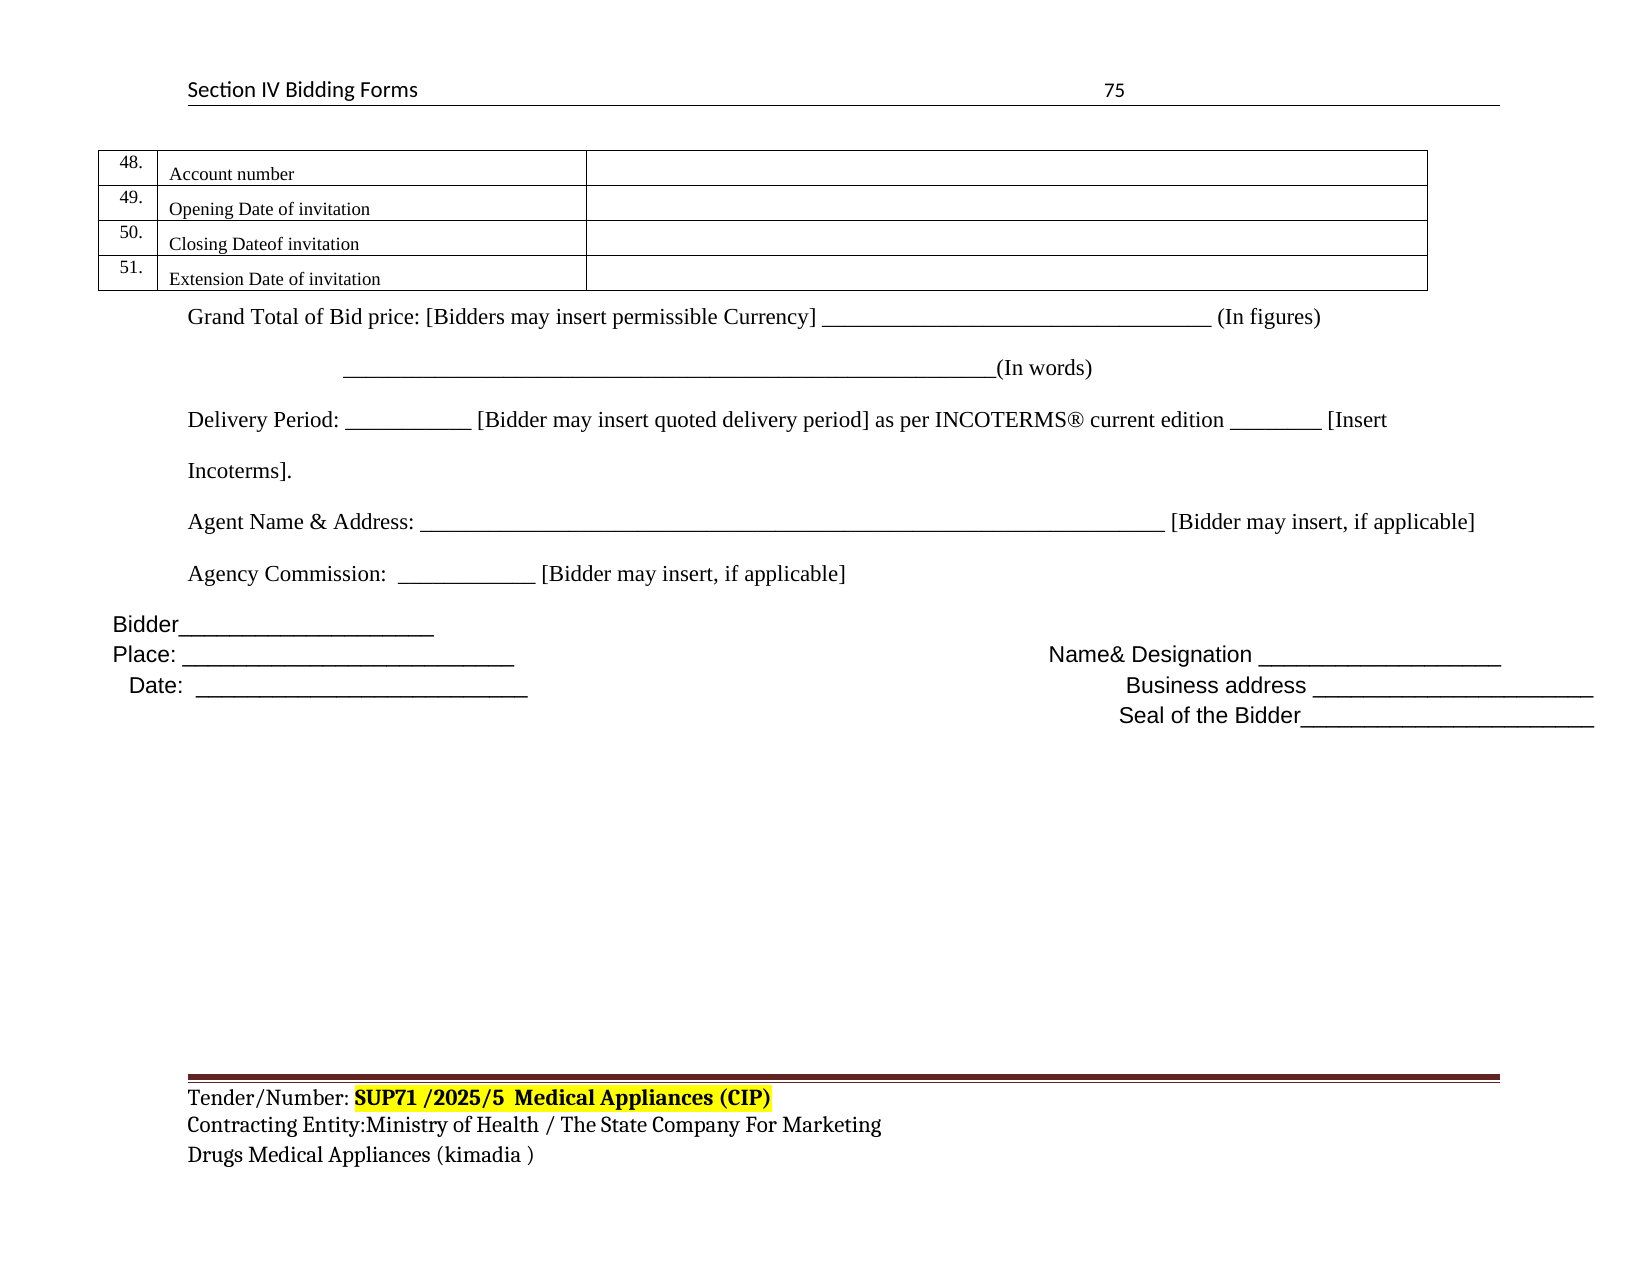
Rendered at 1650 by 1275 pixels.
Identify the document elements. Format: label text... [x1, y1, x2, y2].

text Date: __________________________ Business address ______________________ Seal of the Bidder_______________________ [112, 672, 1594, 728]
table_cell [587, 256, 1427, 289]
table_cell [99, 151, 157, 185]
text Bidder____________________ [112, 611, 1500, 638]
table_cell Account number [158, 151, 586, 185]
table_cell [587, 151, 1427, 185]
table_cell [587, 221, 1427, 255]
text Agency Commission: ____________ [Bidder may insert, if applicable] [187, 560, 1500, 586]
text Place: __________________________ Name& Designation ___________________ [112, 641, 1594, 668]
table_cell [587, 186, 1427, 220]
text Agent Name & Address: _________________________________________________________________ [Bidder may insert, if applicable] [187, 508, 1500, 535]
text Delivery Period: ___________ [Bidder may insert quoted delivery period] as per INCOTERMS® current edition ________ [Insert [187, 406, 1500, 432]
table_cell [99, 221, 157, 255]
table_cell [99, 186, 157, 220]
table_cell Extension Date of invitation [158, 256, 586, 289]
text Grand Total of Bid price: [Bidders may insert permissible Currency] __________________________________ (In figures) [187, 303, 1500, 329]
table_cell [99, 256, 157, 289]
table_cell Opening Date of invitation [158, 186, 586, 220]
text _________________________________________________________(In words) [187, 354, 1500, 381]
table_cell Closing Dateof invitation [158, 221, 586, 255]
text Incoterms]. [187, 457, 1500, 483]
